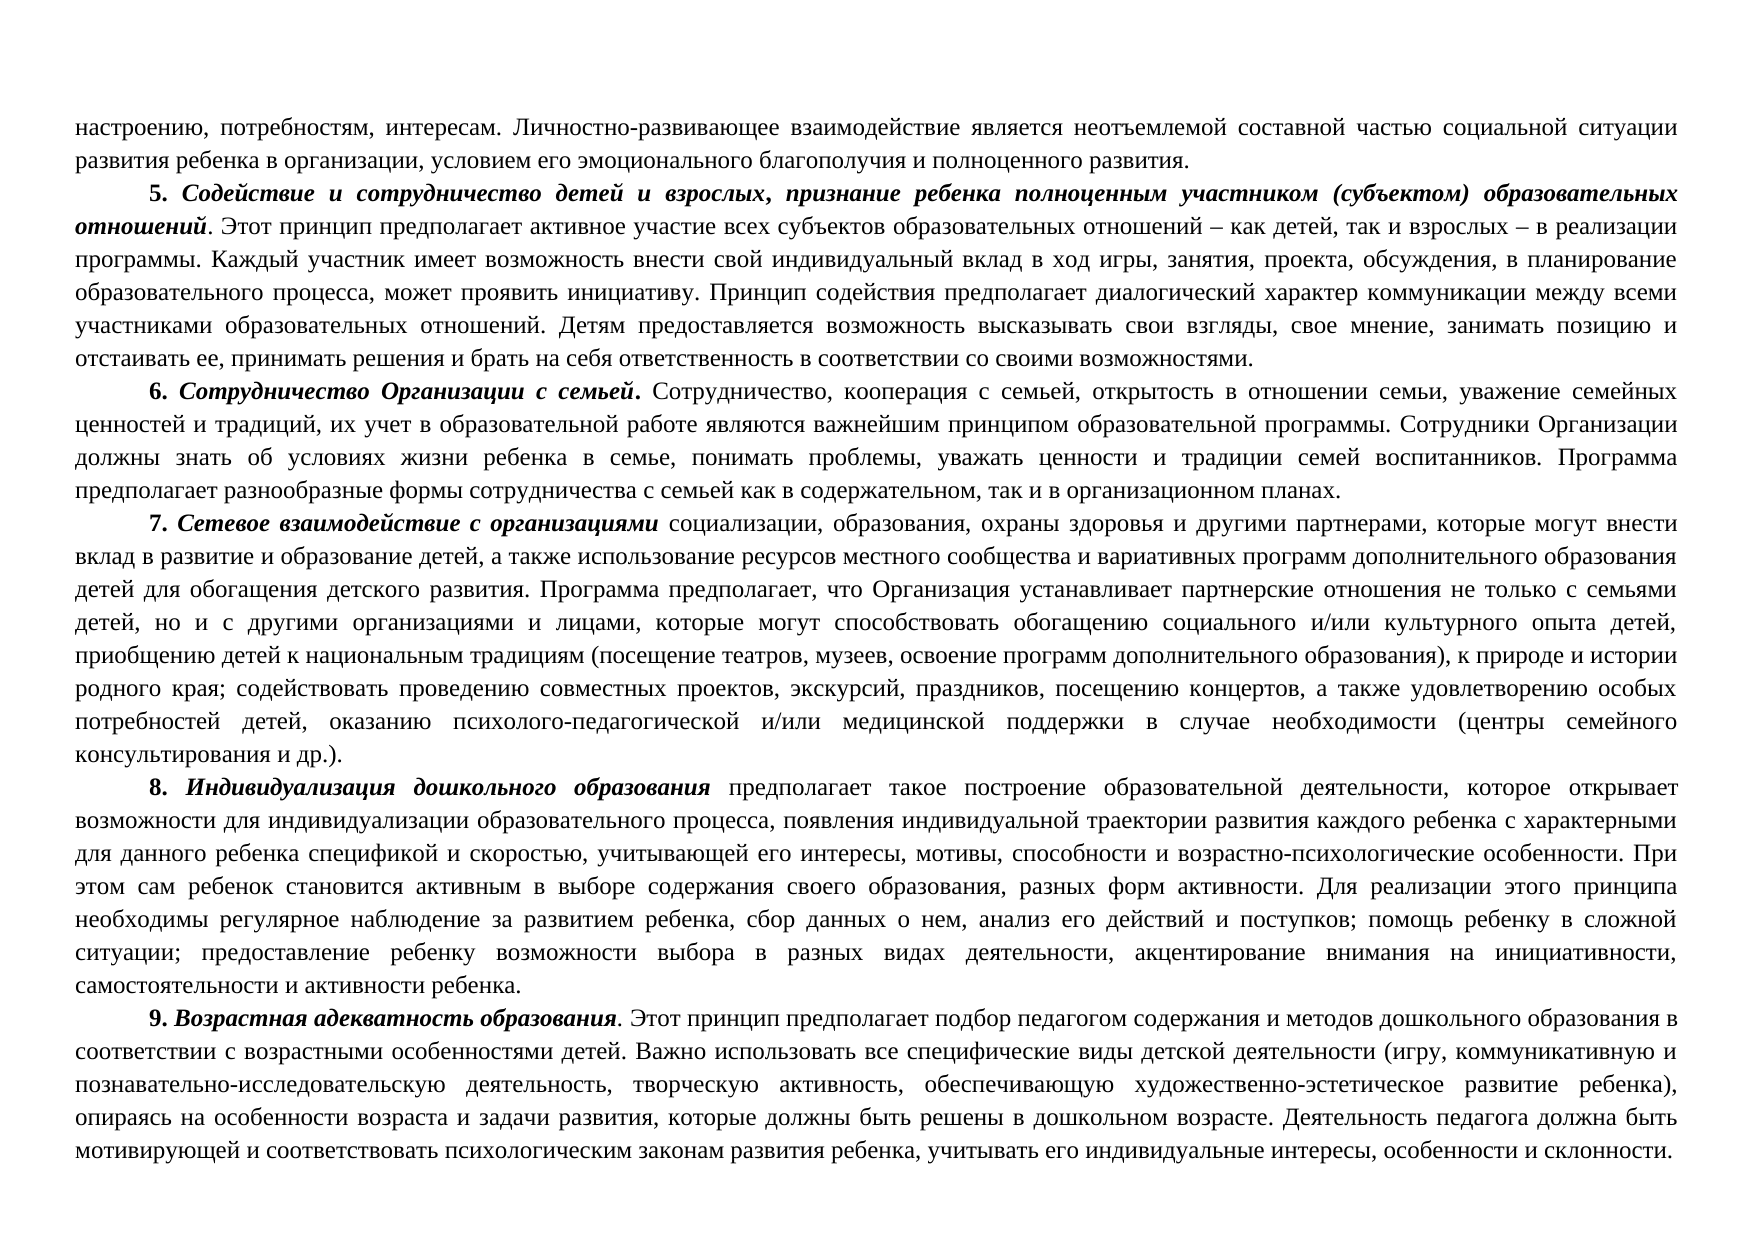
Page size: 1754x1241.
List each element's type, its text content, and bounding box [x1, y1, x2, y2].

text 6. Сотрудничество Организации с семьей. Сотрудничество, кооперация с семьей, открытость в отношении семьи, уважение семейных ценностей и традиций, их учет в образовательной работе являются важнейшим принципом образовательной программы. Сотрудники Организации должны знать об условиях жизни ребенка в семье, понимать проблемы, уважать ценности и традиции семей воспитанников. Программа предполагает разнообразные формы сотрудничества с семьей как в содержательном, так и в организационном планах. [75, 376, 1679, 504]
text 5. Содействие и сотрудничество детей и взрослых, признание ребенка полноценным участником (субъектом) образовательных отношений. Этот принцип предполагает активное участие всех субъектов образовательных отношений – как детей, так и взрослых – в реализации программы. Каждый участник имеет возможность внести свой индивидуальный вклад в ход игры, занятия, проекта, обсуждения, в планирование образовательного процесса, может проявить инициативу. Принцип содействия предполагает диалогический характер коммуникации между всеми участниками образовательных отношений. Детям предоставляется возможность высказывать свои взгляды, свое мнение, занимать позицию и отстаивать ее, принимать решения и брать на себя ответственность в соответствии со своими возможностями. [75, 178, 1679, 372]
text 8. Индивидуализация дошкольного образования предполагает такое построение образовательной деятельности, которое открывает возможности для индивидуализации образовательного процесса, появления индивидуальной траектории развития каждого ребенка с характерными для данного ребенка спецификой и скоростью, учитывающей его интересы, мотивы, способности и возрастно-психологические особенности. При этом сам ребенок становится активным в выборе содержания своего образования, разных форм активности. Для реализации этого принципа необходимы регулярное наблюдение за развитием ребенка, сбор данных о нем, анализ его действий и поступков; помощь ребенку в сложной ситуации; предоставление ребенку возможности выбора в разных видах деятельности, акцентирование внимания на инициативности, самостоятельности и активности ребенка. [75, 772, 1679, 999]
text 9. Возрастная адекватность образования. Этот принцип предполагает подбор педагогом содержания и методов дошкольного образования в соответствии с возрастными особенностями детей. Важно использовать все специфические виды детской деятельности (игру, коммуникативную и познавательно-исследовательскую деятельность, творческую активность, обеспечивающую художественно-эстетическое развитие ребенка), опираясь на особенности возраста и задачи развития, которые должны быть решены в дошкольном возрасте. Деятельность педагога должна быть мотивирующей и соответствовать психологическим законам развития ребенка, учитывать его индивидуальные интересы, особенности и склонности. [75, 1003, 1679, 1164]
text 7. Сетевое взаимодействие с организациями социализации, образования, охраны здоровья и другими партнерами, которые могут внести вклад в развитие и образование детей, а также использование ресурсов местного сообщества и вариативных программ дополнительного образования детей для обогащения детского развития. Программа предполагает, что Организация устанавливает партнерские отношения не только с семьями детей, но и с другими организациями и лицами, которые могут способствовать обогащению социального и/или культурного опыта детей, приобщению детей к национальным традициям (посещение театров, музеев, освоение программ дополнительного образования), к природе и истории родного края; содействовать проведению совместных проектов, экскурсий, праздников, посещению концертов, а также удовлетворению особых потребностей детей, оказанию психолого-педагогической и/или медицинской поддержки в случае необходимости (центры семейного консультирования и др.). [75, 508, 1679, 768]
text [75, 112, 1679, 173]
